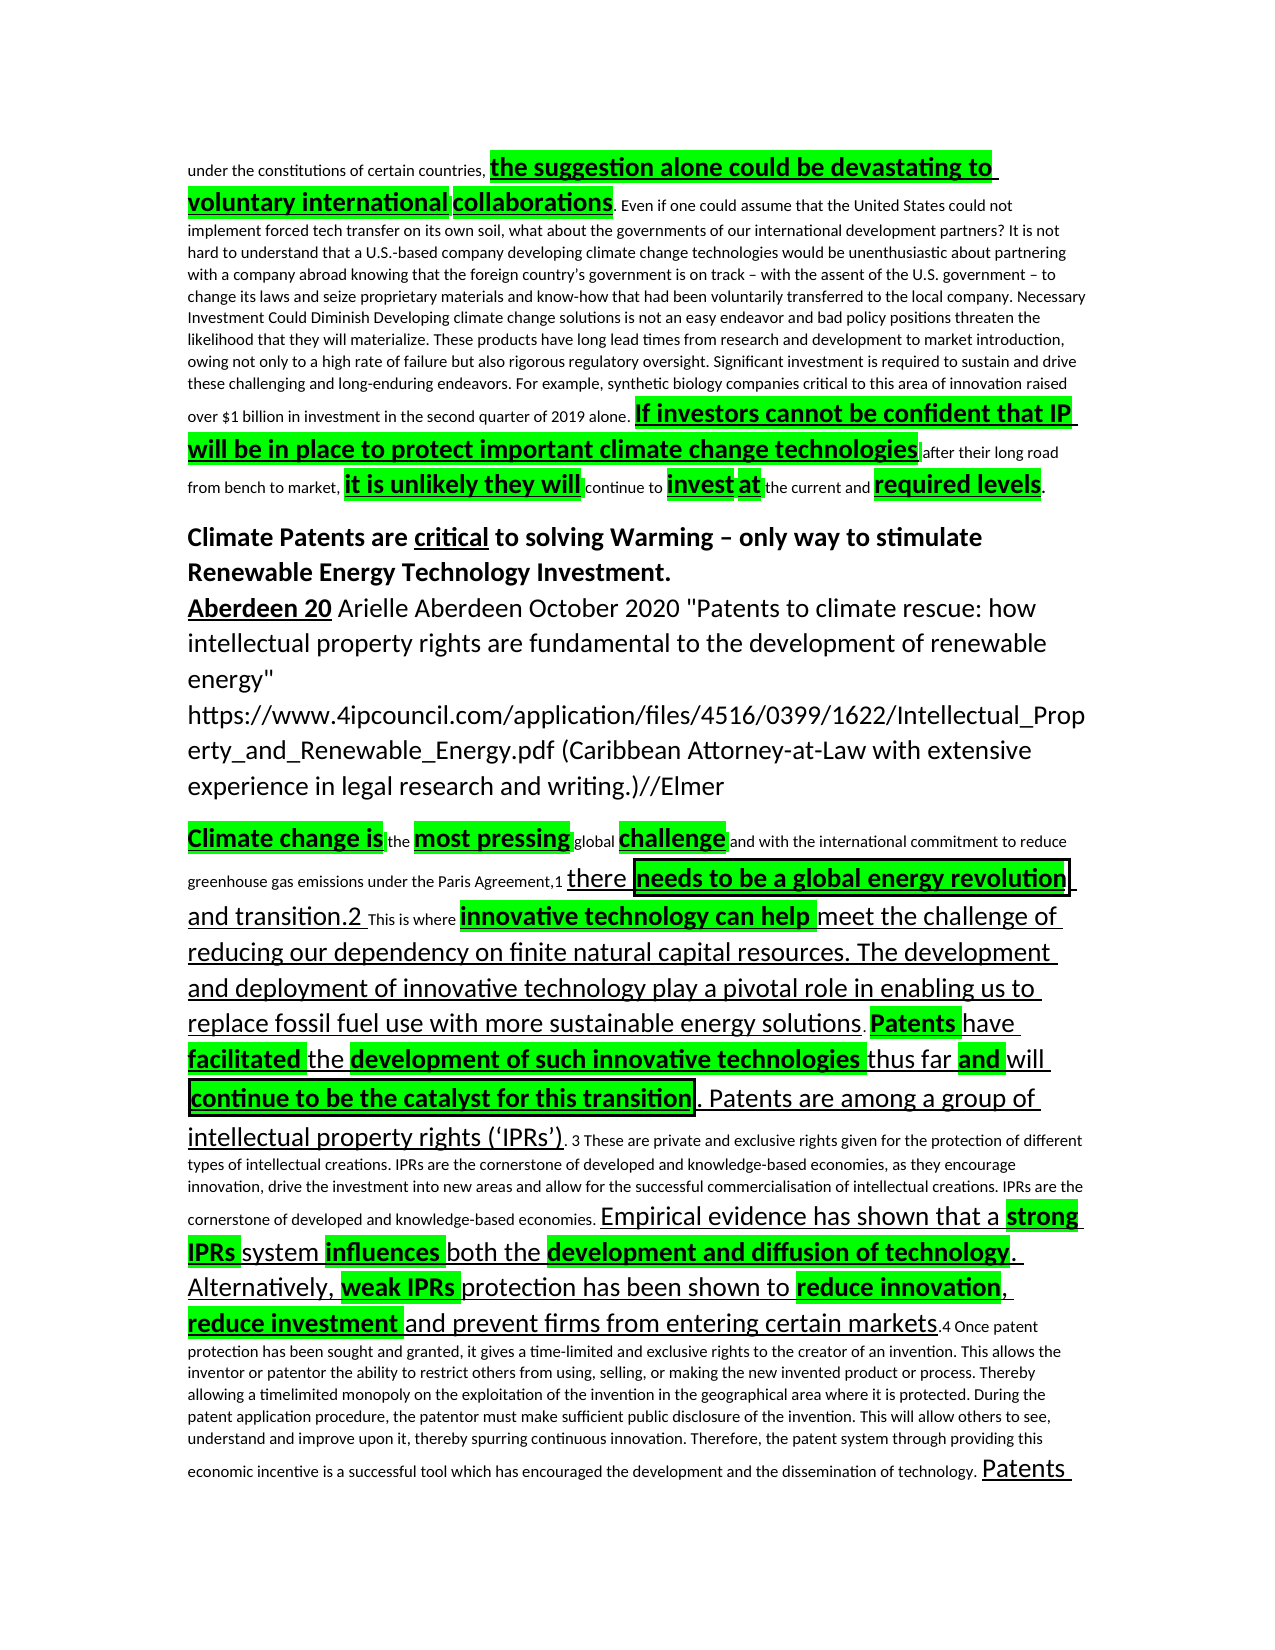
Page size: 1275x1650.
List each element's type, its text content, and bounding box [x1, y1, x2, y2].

subtitle Climate Patents are critical to solving Warming – only way to stimulate Renewable Energy Technology Investment. [187, 520, 1087, 588]
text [187, 150, 1087, 501]
text Aberdeen 20 Arielle Aberdeen October 2020 "Patents to climate rescue: how intellectual property rights are fundamental to the development of renewable energy" https://www.4ipcouncil.com/application/files/4516/0399/1622/Intellectual_Property_and_Renewable_Energy.pdf (Caribbean Attorney-at-Law with extensive experience in legal research and writing.)//Elmer [187, 591, 1087, 802]
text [187, 821, 1087, 1484]
